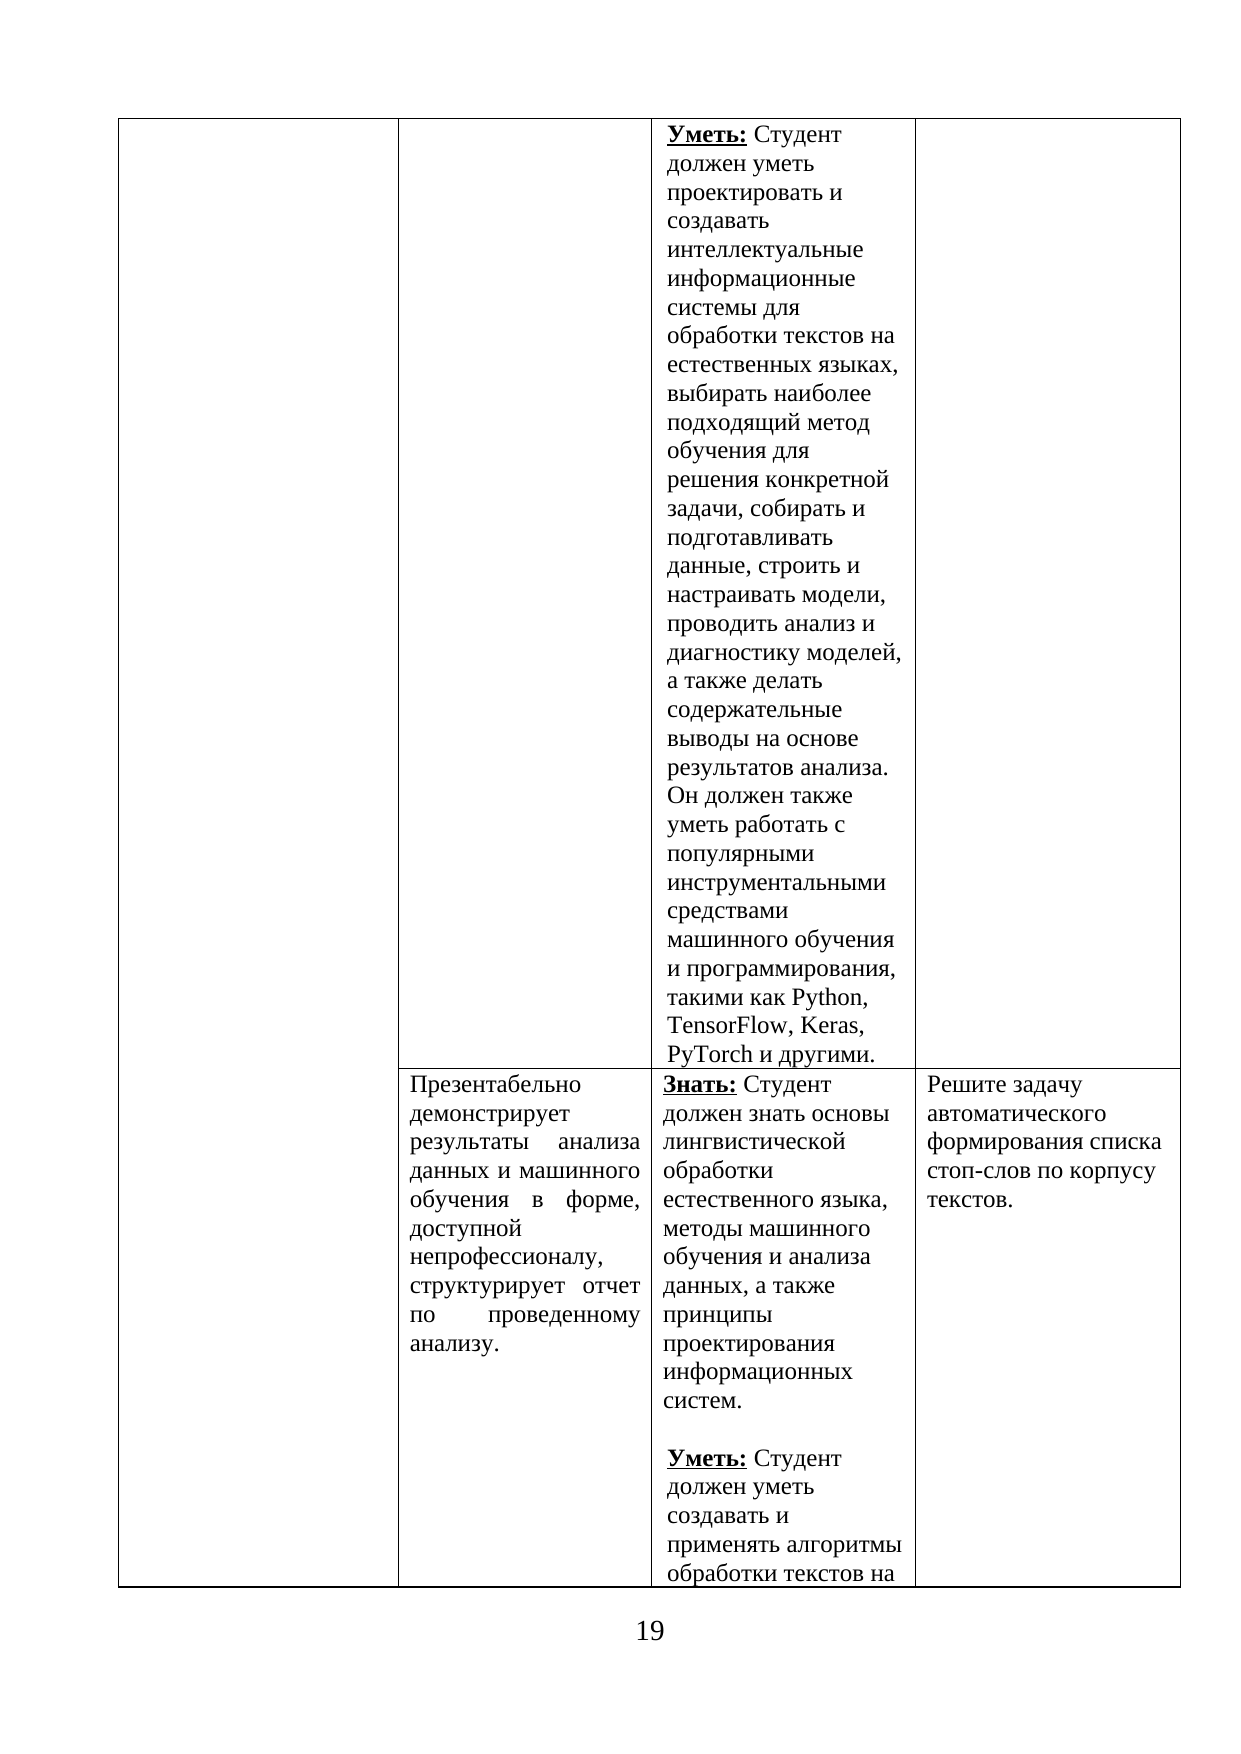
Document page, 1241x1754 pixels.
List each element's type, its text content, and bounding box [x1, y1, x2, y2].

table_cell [916, 119, 1180, 1068]
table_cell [399, 1069, 651, 1586]
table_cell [399, 119, 651, 1068]
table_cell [652, 1069, 915, 1586]
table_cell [916, 1069, 1180, 1586]
